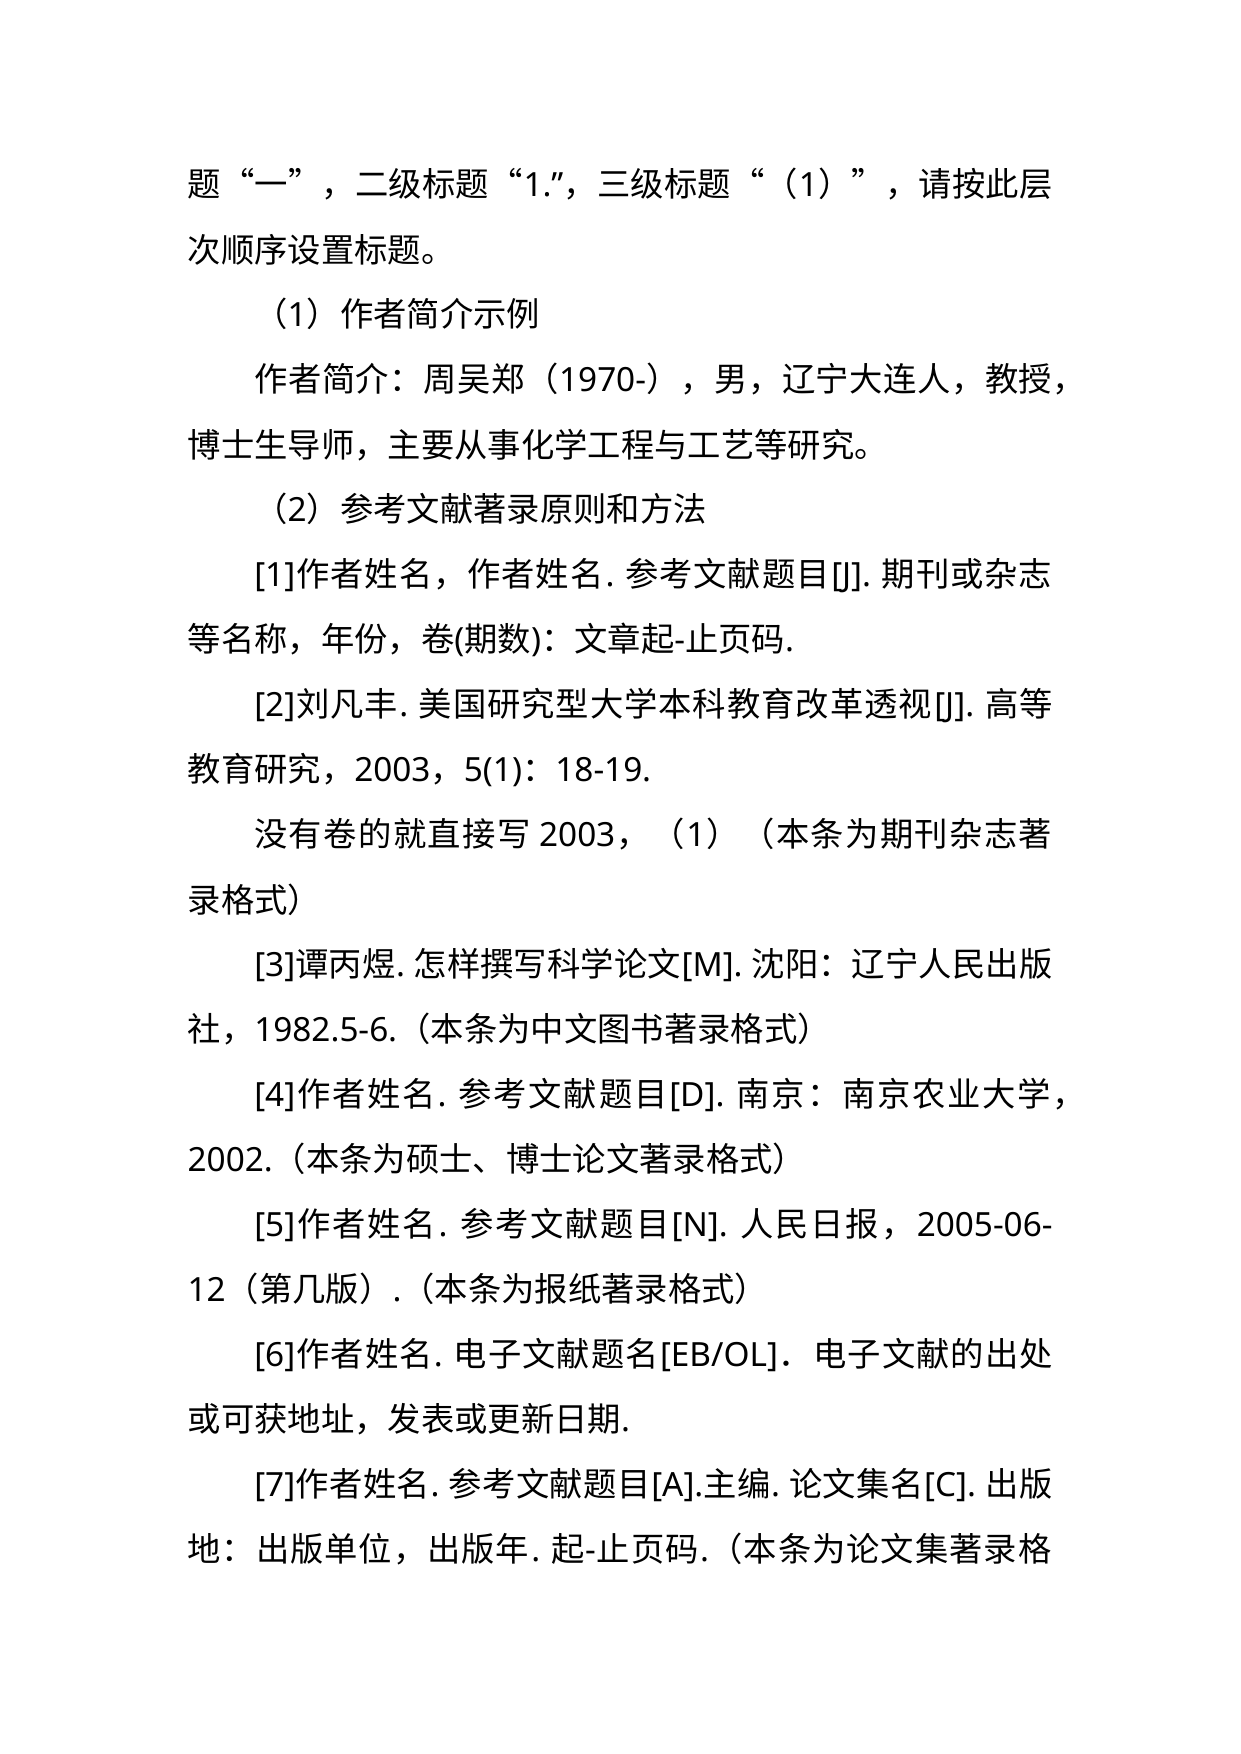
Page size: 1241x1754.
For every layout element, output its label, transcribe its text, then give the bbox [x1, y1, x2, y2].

text [3]谭丙煜. 怎样撰写科学论文[M]. 沈阳：辽宁人民出版社，1982.5-6.（本条为中文图书著录格式） [187, 930, 1053, 1060]
text [6]作者姓名. 电子文献题名[EB/OL]．电子文献的出处或可获地址，发表或更新日期. [187, 1320, 1053, 1450]
text 作者简介：周吴郑（1970-），男，辽宁大连人，教授，博士生导师，主要从事化学工程与工艺等研究。 [187, 345, 1053, 475]
text [4]作者姓名. 参考文献题目[D]. 南京：南京农业大学，2002.（本条为硕士、博士论文著录格式） [187, 1060, 1053, 1190]
text [5]作者姓名. 参考文献题目[N]. 人民日报，2005-06-12（第几版）.（本条为报纸著录格式） [187, 1190, 1053, 1320]
text （1）作者简介示例 [187, 280, 1053, 345]
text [187, 1450, 1053, 1580]
text 没有卷的就直接写2003，（1）（本条为期刊杂志著录格式） [187, 800, 1053, 930]
text [2]刘凡丰. 美国研究型大学本科教育改革透视[J]. 高等教育研究，2003，5(1)：18-19. [187, 670, 1053, 800]
text [1]作者姓名，作者姓名. 参考文献题目[J]. 期刊或杂志等名称，年份，卷(期数)：文章起-止页码. [187, 540, 1053, 670]
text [187, 150, 1053, 280]
text （2）参考文献著录原则和方法 [187, 475, 1053, 540]
